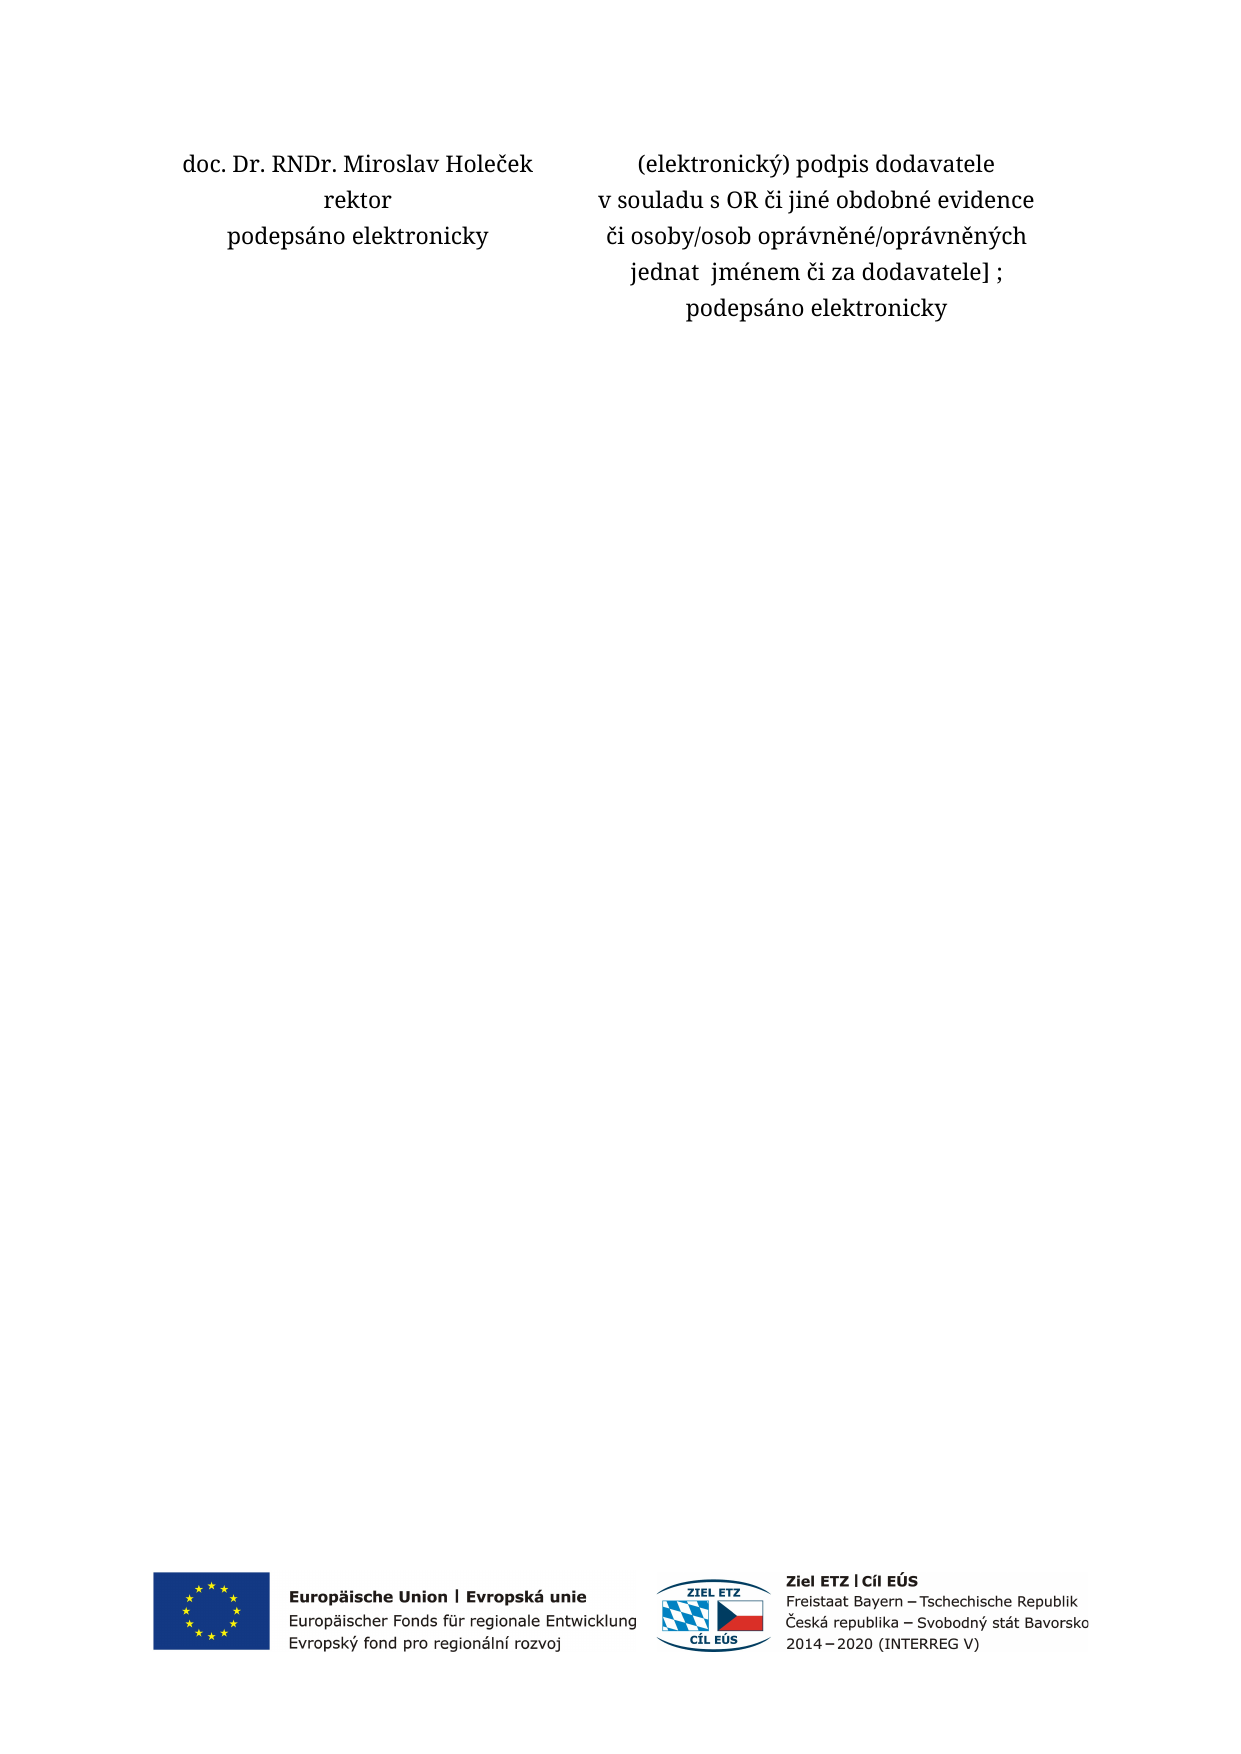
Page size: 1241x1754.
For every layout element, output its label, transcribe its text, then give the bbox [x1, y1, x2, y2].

picture [656, 1572, 1089, 1652]
picture [151, 1570, 636, 1652]
